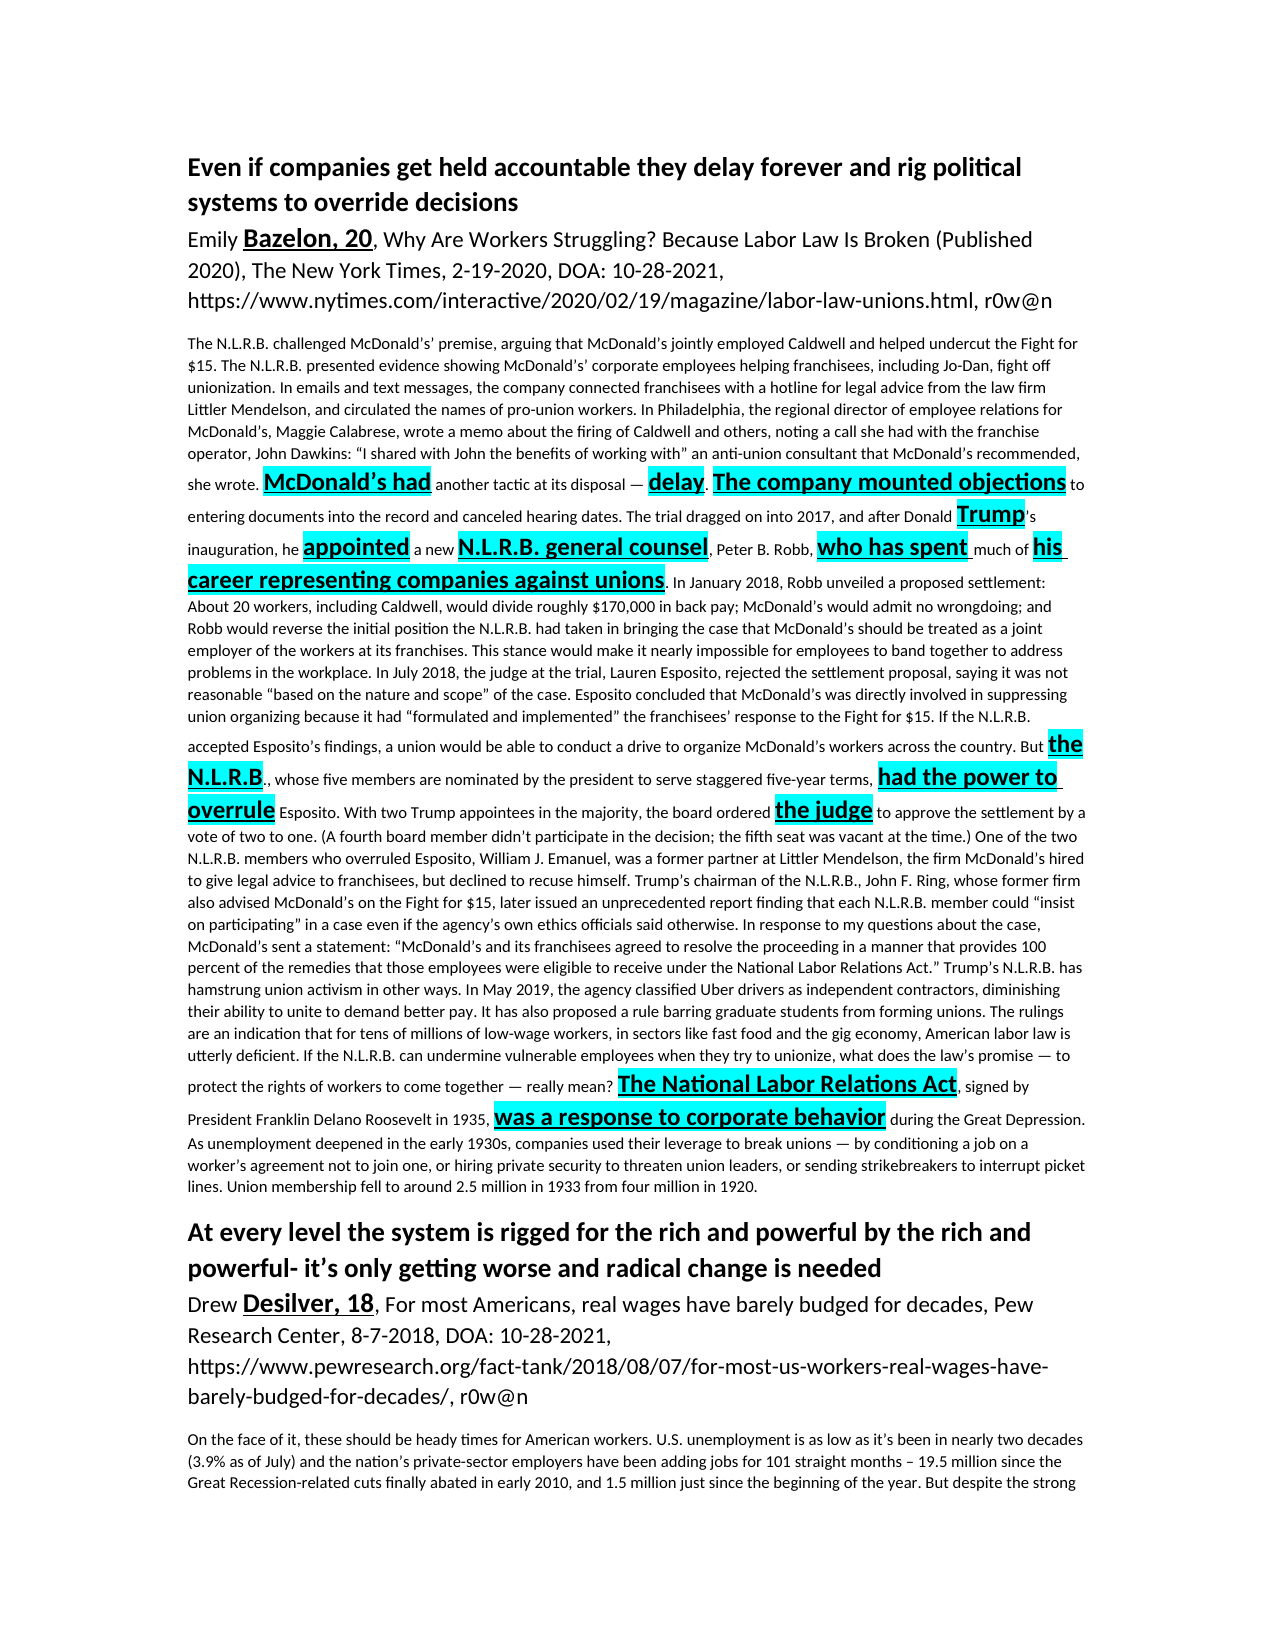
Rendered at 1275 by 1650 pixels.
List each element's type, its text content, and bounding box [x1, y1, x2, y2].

text The N.L.R.B. challenged McDonald’s’ premise, arguing that McDonald’s jointly employed Caldwell and helped undercut the Fight for $15. The N.L.R.B. presented evidence showing McDonald’s’ corporate employees helping franchisees, including Jo-Dan, fight off unionization. In emails and text messages, the company connected franchisees with a hotline for legal advice from the law firm Littler Mendelson, and circulated the names of pro-union workers. In Philadelphia, the regional director of employee relations for McDonald’s, Maggie Calabrese, wrote a memo about the firing of Caldwell and others, noting a call she had with the franchise operator, John Dawkins: “I shared with John the benefits of working with” an anti-union consultant that McDonald’s recommended, she wrote. McDonald’s had another tactic at its disposal — delay. The company mounted objections to entering documents into the record and canceled hearing dates. The trial dragged on into 2017, and after Donald Trump’s inauguration, he appointed a new N.L.R.B. general counsel, Peter B. Robb, who has spent much of his career representing companies against unions. In January 2018, Robb unveiled a proposed settlement: About 20 workers, including Caldwell, would divide roughly $170,000 in back pay; McDonald’s would admit no wrongdoing; and Robb would reverse the initial position the N.L.R.B. had taken in bringing the case that McDonald’s should be treated as a joint employer of the workers at its franchises. This stance would make it nearly impossible for employees to band together to address problems in the workplace. In July 2018, the judge at the trial, Lauren Esposito, rejected the settlement proposal, saying it was not reasonable “based on the nature and scope” of the case. Esposito concluded that McDonald’s was directly involved in suppressing union organizing because it had “formulated and implemented” the franchisees’ response to the Fight for $15. If the N.L.R.B. accepted Esposito’s findings, a union would be able to conduct a drive to organize McDonald’s workers across the country. But the N.L.R.B., whose five members are nominated by the president to serve staggered five-year terms, had the power to overrule Esposito. With two Trump appointees in the majority, the board ordered the judge to approve the settlement by a vote of two to one. (A fourth board member didn’t participate in the decision; the fifth seat was vacant at the time.) One of the two N.L.R.B. members who overruled Esposito, William J. Emanuel, was a former partner at Littler Mendelson, the firm McDonald’s hired to give legal advice to franchisees, but declined to recuse himself. Trump’s chairman of the N.L.R.B., John F. Ring, whose former firm also advised McDonald’s on the Fight for $15, later issued an unprecedented report finding that each N.L.R.B. member could “insist on participating” in a case even if the agency’s own ethics officials said otherwise. In response to my questions about the case, McDonald’s sent a statement: “McDonald’s and its franchisees agreed to resolve the proceeding in a manner that provides 100 percent of the remedies that those employees were eligible to receive under the National Labor Relations Act.” Trump’s N.L.R.B. has hamstrung union activism in other ways. In May 2019, the agency classified Uber drivers as independent contractors, diminishing their ability to unite to demand better pay. It has also proposed a rule barring graduate students from forming unions. The rulings are an indication that for tens of millions of low-wage workers, in sectors like fast food and the gig economy, American labor law is utterly deficient. If the N.L.R.B. can undermine vulnerable employees when they try to unionize, what does the law’s promise — to protect the rights of workers to come together — really mean? The National Labor Relations Act, signed by President Franklin Delano Roosevelt in 1935, was a response to corporate behavior during the Great Depression. As unemployment deepened in the early 1930s, companies used their leverage to break unions — by conditioning a job on a worker’s agreement not to join one, or hiring private security to threaten union leaders, or sending strikebreakers to interrupt picket lines. Union membership fell to around 2.5 million in 1933 from four million in 1920. [187, 333, 1087, 1197]
subtitle At every level the system is rigged for the rich and powerful by the rich and powerful- it’s only getting worse and radical change is needed [187, 1215, 1087, 1284]
subtitle Even if companies get held accountable they delay forever and rig political systems to override decisions [187, 150, 1087, 219]
text Emily Bazelon, 20, Why Are Workers Struggling? Because Labor Law Is Broken (Published 2020), The New York Times, 2-19-2020, DOA: 10-28-2021, https://www.nytimes.com/interactive/2020/02/19/magazine/labor-law-unions.html, r0w@n [187, 221, 1087, 315]
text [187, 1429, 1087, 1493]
text Drew Desilver, 18, For most Americans, real wages have barely budged for decades, Pew Research Center, 8-7-2018, DOA: 10-28-2021, https://www.pewresearch.org/fact-tank/2018/08/07/for-most-us-workers-real-wages-have-barely-budged-for-decades/, r0w@n [187, 1286, 1087, 1410]
